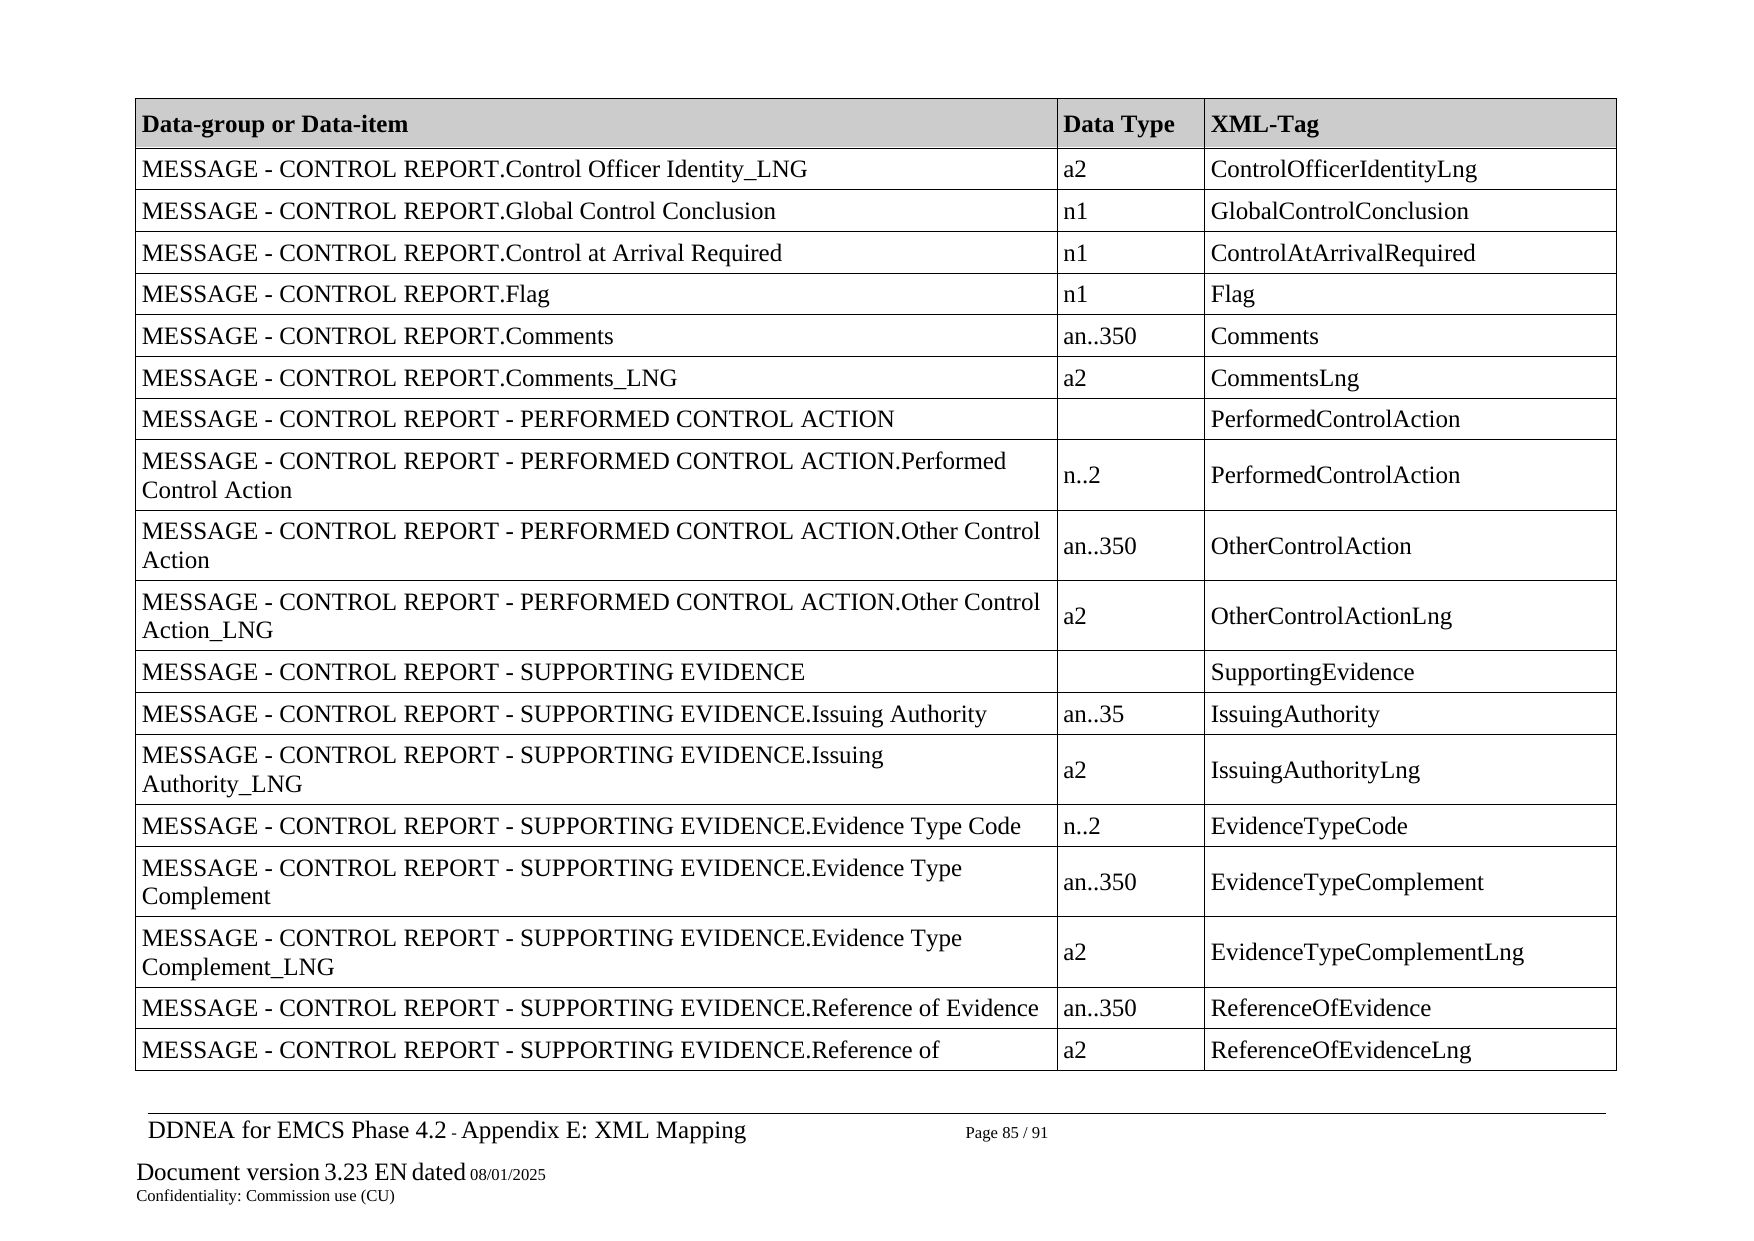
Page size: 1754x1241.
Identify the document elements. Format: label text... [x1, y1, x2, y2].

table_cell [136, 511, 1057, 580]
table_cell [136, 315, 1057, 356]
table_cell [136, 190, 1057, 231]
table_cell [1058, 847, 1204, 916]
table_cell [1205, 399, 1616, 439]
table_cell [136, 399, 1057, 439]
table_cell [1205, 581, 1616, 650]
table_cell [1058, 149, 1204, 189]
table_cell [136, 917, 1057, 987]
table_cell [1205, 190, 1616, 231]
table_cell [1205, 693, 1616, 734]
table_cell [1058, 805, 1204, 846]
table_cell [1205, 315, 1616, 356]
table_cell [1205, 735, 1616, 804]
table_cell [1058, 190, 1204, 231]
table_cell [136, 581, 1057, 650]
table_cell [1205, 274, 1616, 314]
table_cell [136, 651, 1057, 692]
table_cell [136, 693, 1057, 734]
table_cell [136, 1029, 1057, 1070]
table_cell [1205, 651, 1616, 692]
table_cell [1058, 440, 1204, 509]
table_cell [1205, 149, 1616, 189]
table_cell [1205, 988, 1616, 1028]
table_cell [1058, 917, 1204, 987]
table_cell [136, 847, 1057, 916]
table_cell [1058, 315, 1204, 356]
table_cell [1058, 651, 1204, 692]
table_header Data-group or Data-item [136, 99, 1057, 147]
table_header XML-Tag [1205, 99, 1616, 147]
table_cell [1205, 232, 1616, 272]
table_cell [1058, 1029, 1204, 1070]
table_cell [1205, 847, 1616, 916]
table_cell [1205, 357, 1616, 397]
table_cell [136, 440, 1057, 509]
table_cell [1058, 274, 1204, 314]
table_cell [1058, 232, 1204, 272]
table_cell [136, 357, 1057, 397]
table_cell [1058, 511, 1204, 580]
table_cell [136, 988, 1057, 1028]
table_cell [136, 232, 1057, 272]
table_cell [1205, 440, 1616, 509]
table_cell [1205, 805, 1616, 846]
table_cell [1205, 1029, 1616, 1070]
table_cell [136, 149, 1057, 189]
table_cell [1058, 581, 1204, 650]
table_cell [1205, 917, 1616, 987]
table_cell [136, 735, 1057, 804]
table_header Data Type [1058, 99, 1204, 147]
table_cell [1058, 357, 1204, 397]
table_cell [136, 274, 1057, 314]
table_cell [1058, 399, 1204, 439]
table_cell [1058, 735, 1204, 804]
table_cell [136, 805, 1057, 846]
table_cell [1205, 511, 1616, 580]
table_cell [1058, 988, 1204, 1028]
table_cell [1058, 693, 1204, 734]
